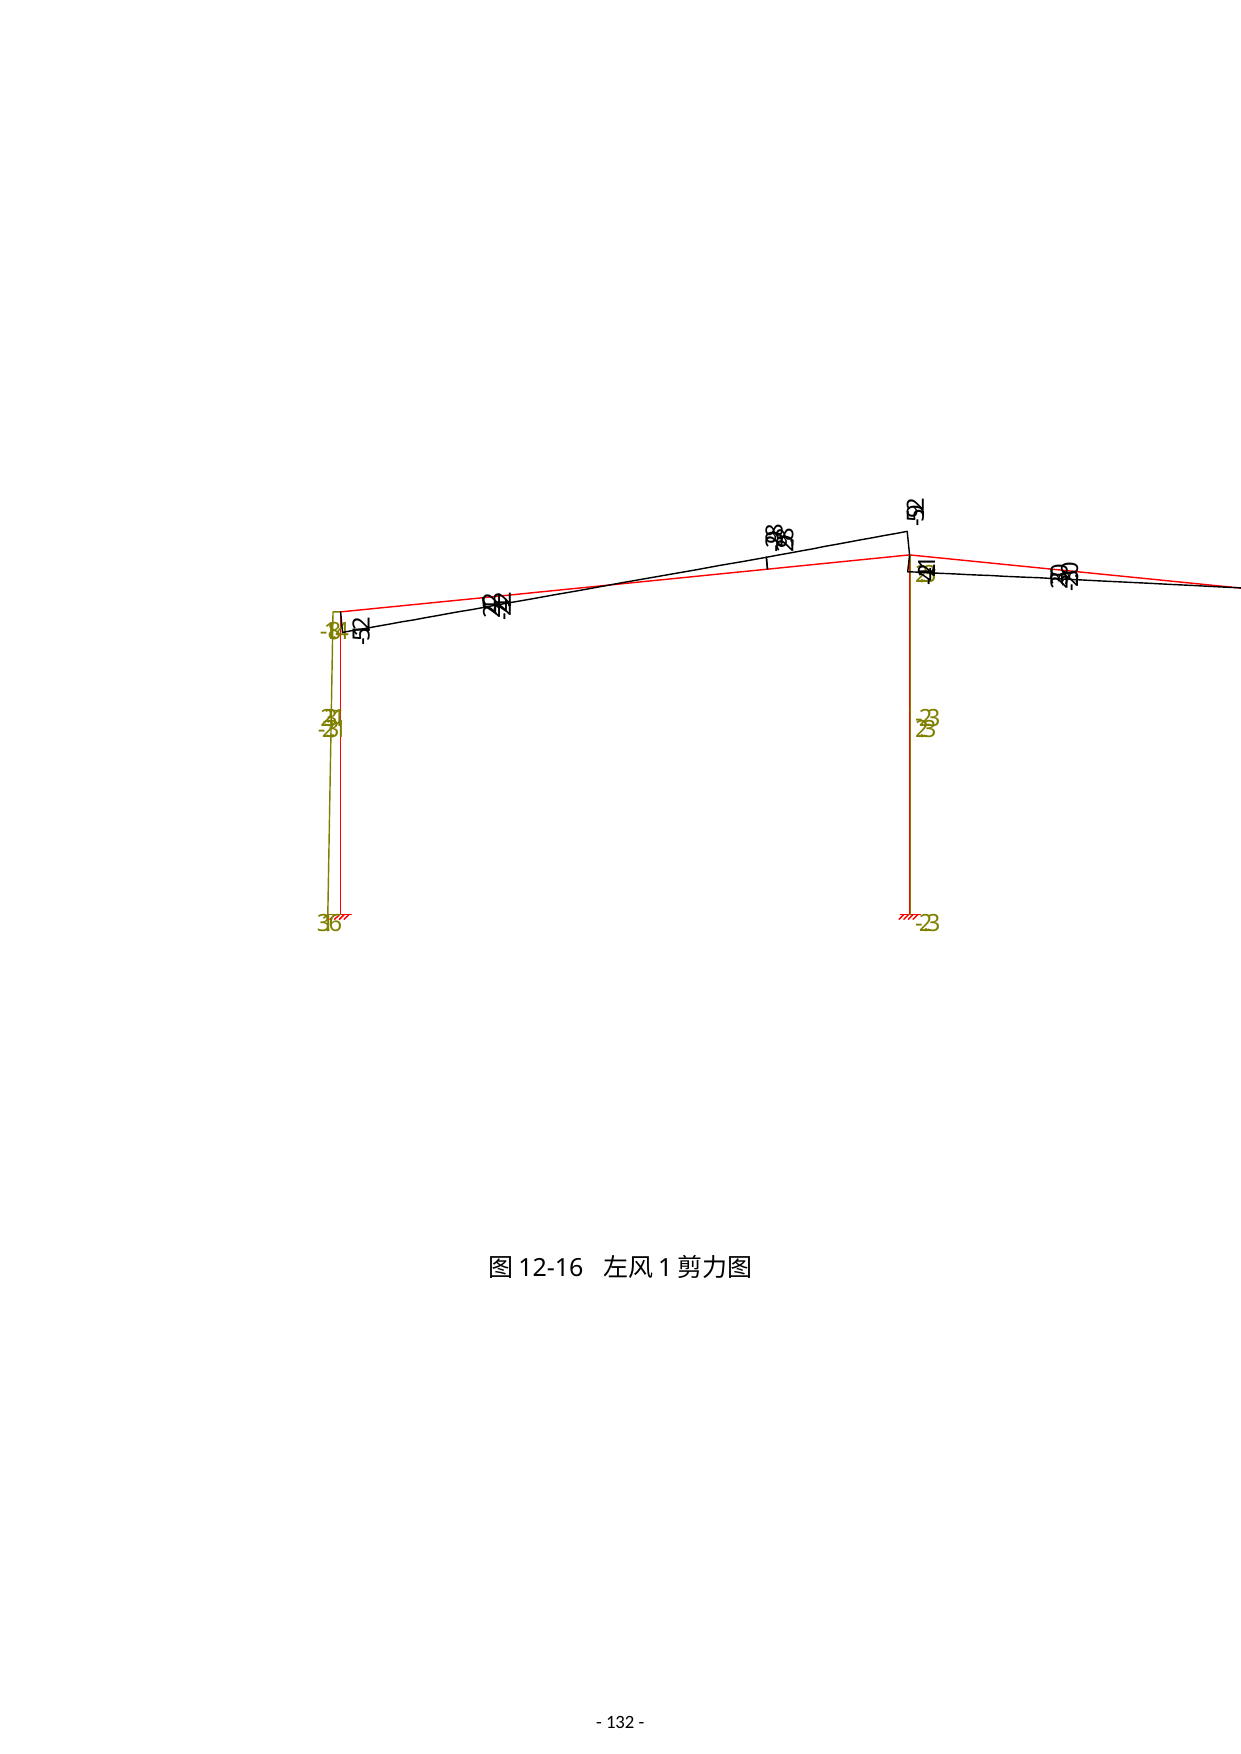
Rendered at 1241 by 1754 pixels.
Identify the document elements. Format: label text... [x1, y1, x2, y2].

text 图12-16 左风1剪力图 [148, 1242, 1093, 1289]
